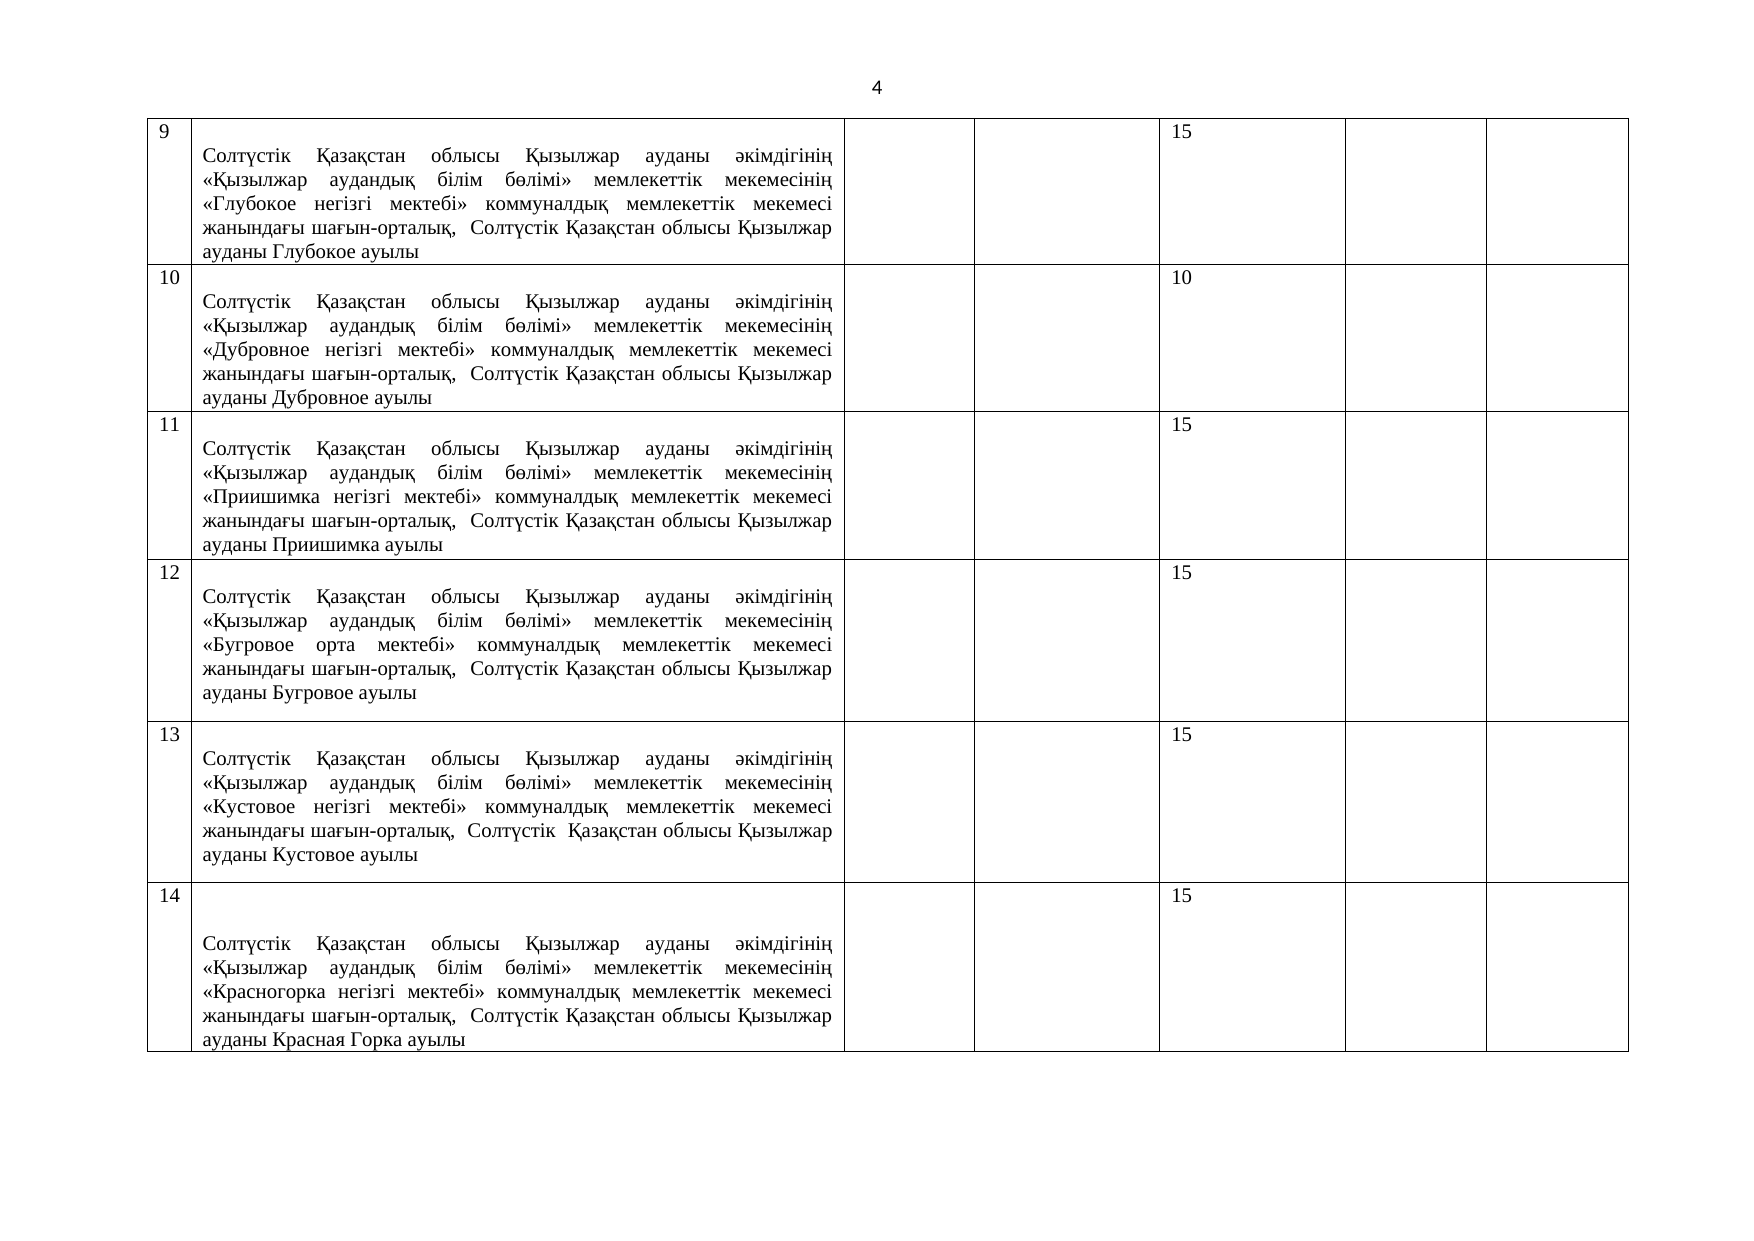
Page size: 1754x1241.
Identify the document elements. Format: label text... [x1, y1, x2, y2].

table_cell [975, 119, 1159, 264]
table_cell 15 [1160, 412, 1345, 559]
table_cell [845, 119, 974, 264]
table_cell [1487, 412, 1628, 559]
table_cell [1487, 560, 1628, 721]
table_cell [975, 265, 1159, 411]
table_cell [845, 883, 974, 1051]
table_cell Солтүстік Қазақстан облысы Қызылжар ауданы әкімдігінің «Қызылжар аудандық білім бөлімі» мемлекеттік мекемесінің «Приишимка негізгі мектебі» коммуналдық мемлекеттік мекемесі жанындағы шағын-орталық, Солтүстік Қазақстан облысы Қызылжар ауданы Приишимка ауылы [192, 412, 844, 559]
table_cell [845, 265, 974, 411]
table_cell 9 [148, 119, 191, 264]
table_cell 14 [148, 883, 191, 1051]
table_cell 15 [1160, 883, 1345, 1051]
table_cell [1346, 722, 1486, 882]
table_cell 15 [1160, 560, 1345, 721]
table_cell 15 [1160, 119, 1345, 264]
table_cell 15 [1160, 722, 1345, 882]
table_cell [1346, 265, 1486, 411]
table_cell [975, 883, 1159, 1051]
table_cell Солтүстік Қазақстан облысы Қызылжар ауданы әкімдігінің «Қызылжар аудандық білім бөлімі» мемлекеттік мекемесінің «Глубокое негізгі мектебі» коммуналдық мемлекеттік мекемесі жанындағы шағын-орталық, Солтүстік Қазақстан облысы Қызылжар ауданы Глубокое ауылы [192, 119, 844, 264]
table_cell [1487, 119, 1628, 264]
table_cell [1346, 883, 1486, 1051]
table_cell [1487, 883, 1628, 1051]
table_cell 11 [148, 412, 191, 559]
table_cell 12 [148, 560, 191, 721]
table_cell [1487, 265, 1628, 411]
table_cell [845, 560, 974, 721]
table_cell [845, 722, 974, 882]
table_cell [1346, 119, 1486, 264]
table_cell [975, 560, 1159, 721]
table_cell [1346, 560, 1486, 721]
table_cell [975, 412, 1159, 559]
table_cell Солтүстік Қазақстан облысы Қызылжар ауданы әкімдігінің «Қызылжар аудандық білім бөлімі» мемлекеттік мекемесінің «Красногорка негізгі мектебі» коммуналдық мемлекеттік мекемесі жанындағы шағын-орталық, Солтүстік Қазақстан облысы Қызылжар ауданы Красная Горка ауылы [192, 883, 844, 1051]
table_cell 10 [1160, 265, 1345, 411]
table_cell Солтүстік Қазақстан облысы Қызылжар ауданы әкімдігінің «Қызылжар аудандық білім бөлімі» мемлекеттік мекемесінің «Бугровое орта мектебі» коммуналдық мемлекеттік мекемесі жанындағы шағын-орталық, Солтүстік Қазақстан облысы Қызылжар ауданы Бугровое ауылы [192, 560, 844, 721]
table_cell Солтүстік Қазақстан облысы Қызылжар ауданы әкімдігінің «Қызылжар аудандық білім бөлімі» мемлекеттік мекемесінің «Дубровное негізгі мектебі» коммуналдық мемлекеттік мекемесі жанындағы шағын-орталық, Солтүстік Қазақстан облысы Қызылжар ауданы Дубровное ауылы [192, 265, 844, 411]
table_cell 13 [148, 722, 191, 882]
table_cell 10 [148, 265, 191, 411]
table_cell [1487, 722, 1628, 882]
table_cell [845, 412, 974, 559]
table_cell [1346, 412, 1486, 559]
table_cell Солтүстік Қазақстан облысы Қызылжар ауданы әкімдігінің «Қызылжар аудандық білім бөлімі» мемлекеттік мекемесінің «Кустовое негізгі мектебі» коммуналдық мемлекеттік мекемесі жанындағы шағын-орталық, Солтүстік Қазақстан облысы Қызылжар ауданы Кустовое ауылы [192, 722, 844, 882]
table_cell [975, 722, 1159, 882]
